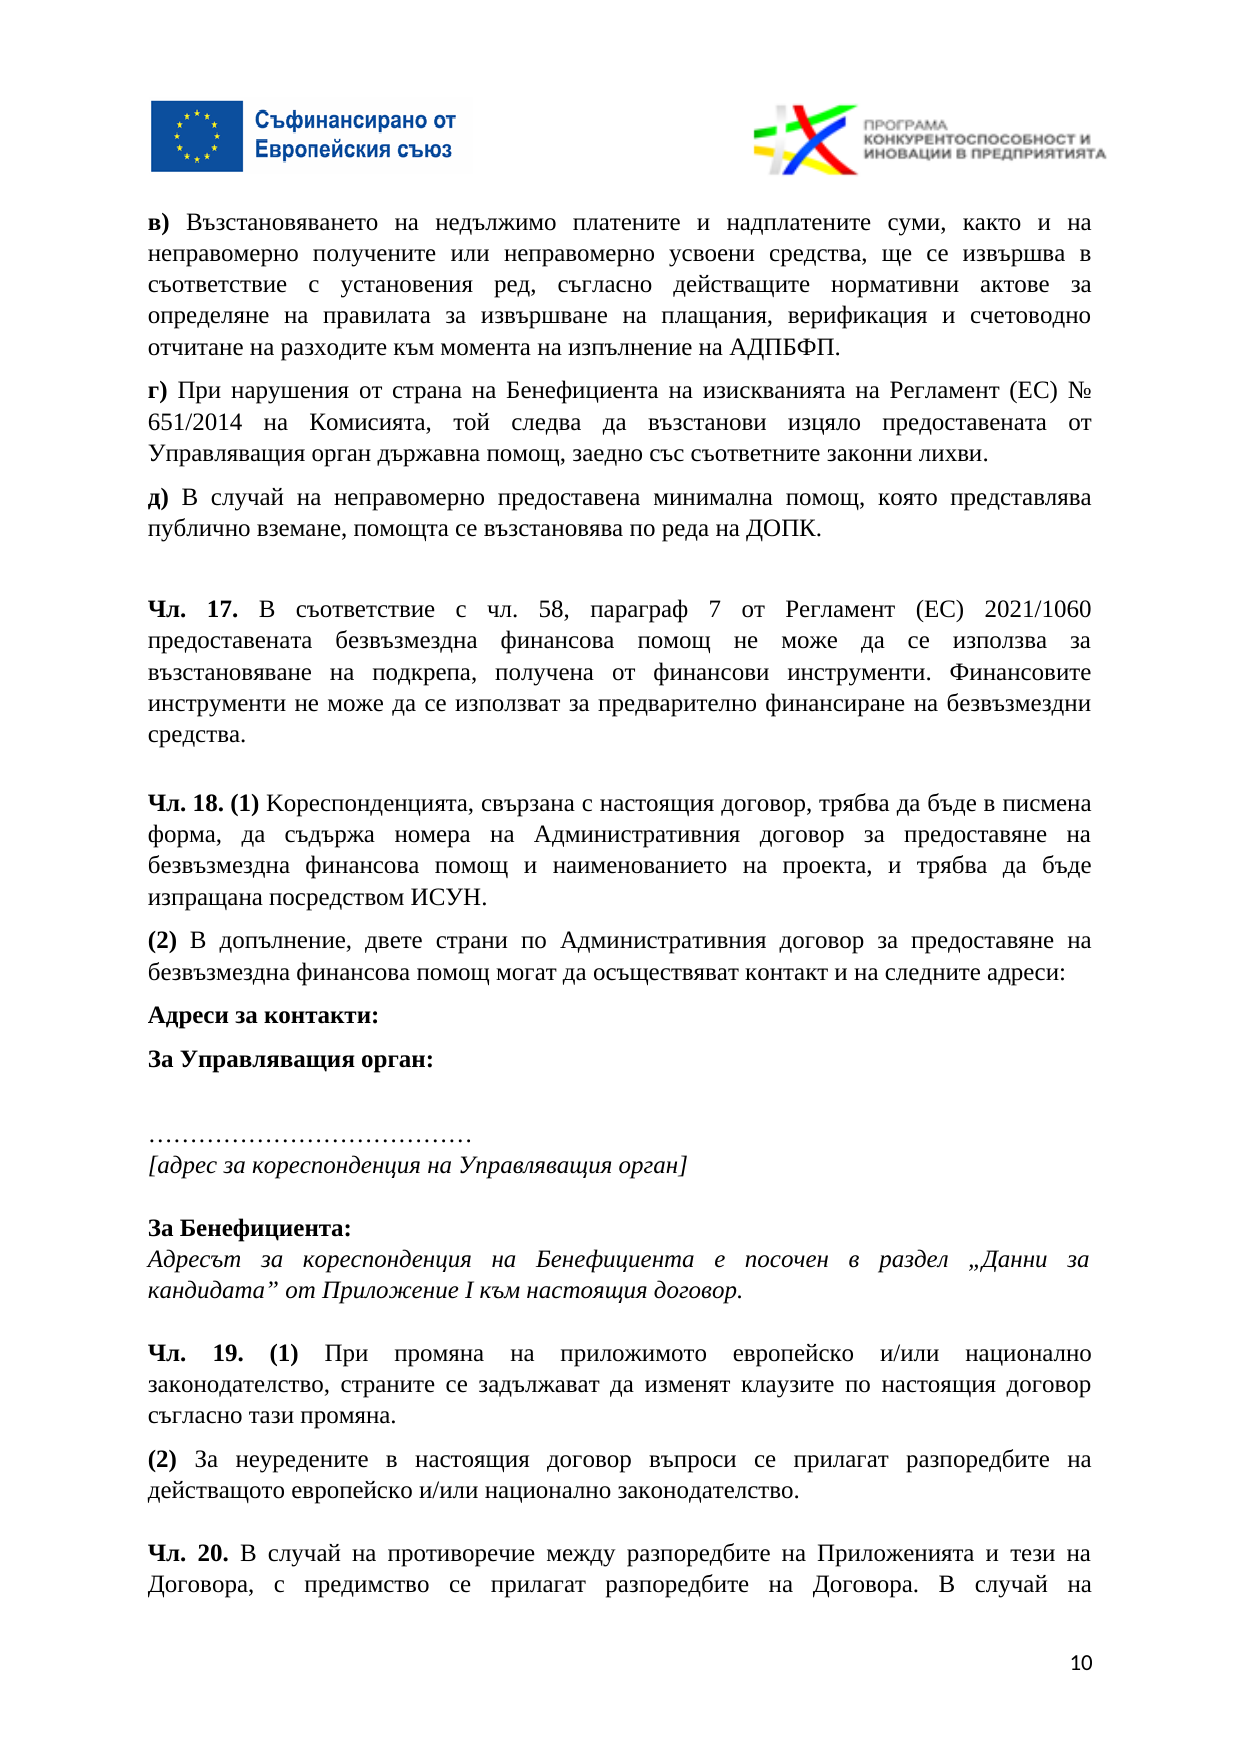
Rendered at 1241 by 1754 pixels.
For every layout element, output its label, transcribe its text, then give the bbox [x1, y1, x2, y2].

text [адрес за кореспонденция на Управляващия орган] [148, 1151, 1092, 1179]
picture [147, 97, 473, 173]
text ………………………………… [148, 1119, 1092, 1148]
text Адресът за кореспонденция на Бенефициента е посочен в раздел „Данни за кандидата” от Приложение I към настоящия договор. [148, 1244, 1092, 1304]
text д) В случай на неправомерно предоставена минимална помощ, която представлява публично вземане, помощта се възстановява по реда на ДОПК. [148, 482, 1092, 542]
text За Управляващия орган: [148, 1044, 1092, 1073]
text Чл. 18. (1) Kореспонденцията, свързана с настоящия договор, трябва да бъде в писмена форма, да съдържа номера на Административния договор за предоставяне на безвъзмездна финансова помощ и наименованието на проекта, и трябва да бъде изпращана посредством ИСУН. [148, 788, 1092, 911]
text г) При нарушения от страна на Бенефициента на изискванията на Регламент (ЕС) № 651/2014 на Комисията, той следва да възстанови изцяло предоставената от Управляващия орган държавна помощ, заедно със съответните законни лихви. [148, 376, 1092, 467]
text Адреси за контакти: [148, 1001, 1092, 1029]
text Чл. 17. В съответствие с чл. 58, параграф 7 от Регламент (ЕС) 2021/1060 предоставената безвъзмездна финансова помощ не може да се използва за възстановяване на подкрепа, получена от финансови инструменти. Финансовите инструменти не може да се използват за предварително финансиране на безвъзмездни средства. [148, 594, 1092, 748]
text Чл. 19. (1) При промяна на приложимото европейско и/или национално законодателство, страните се задължават да изменят клаузите по настоящия договор съгласно тази промяна. [148, 1338, 1092, 1429]
text (2) За неуредените в настоящия договор въпроси се прилагат разпоредбите на действащото европейско и/или национално законодателство. [148, 1444, 1092, 1504]
picture [751, 97, 1107, 181]
text За Бенефициента: [148, 1213, 1092, 1242]
text в) Възстановяването на недължимо платените и надплатените суми, както и на неправомерно получените или неправомерно усвоени средства, ще се извършва в съответствие с установения ред, съгласно действащите нормативни актове за определяне на правилата за извършване на плащания, верификация и счетоводно отчитане на разходите към момента на изпълнение на АДПБФП. [148, 207, 1092, 361]
text (2) В допълнение, двете страни по Административния договор за предоставяне на безвъзмездна финансова помощ могат да осъществяват контакт и на следните адреси: [148, 926, 1092, 986]
